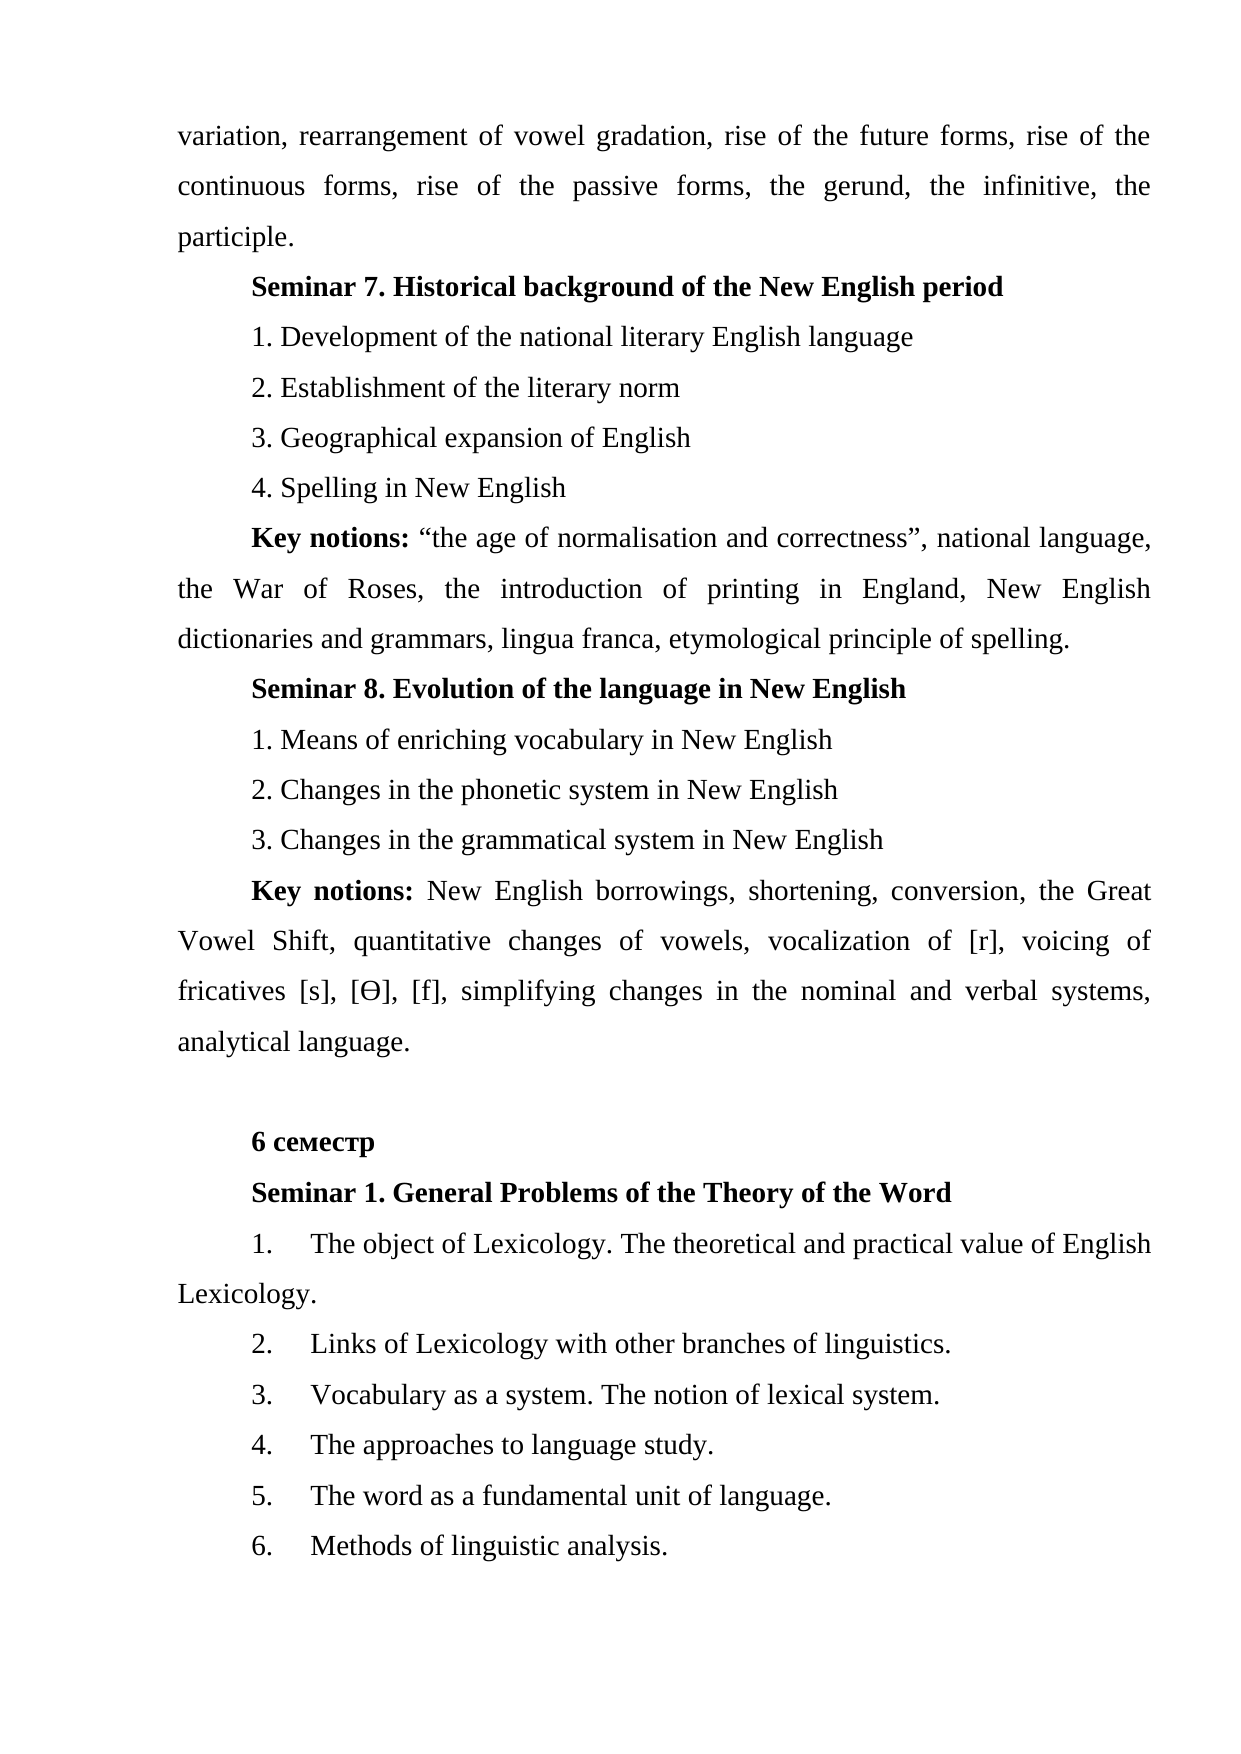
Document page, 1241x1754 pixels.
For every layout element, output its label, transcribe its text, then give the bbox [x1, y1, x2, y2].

text 2. Changes in the phonetic system in New English [177, 772, 1152, 806]
list The word as a fundamental unit of language. [177, 1478, 1152, 1511]
list Methods of linguistic analysis. [177, 1528, 1152, 1561]
list Seminar 1. General Problems of the Theory of the Word [251, 1175, 1152, 1208]
text Seminar 8. Evolution of the language in New English [177, 672, 1152, 705]
list The approaches to language study. [177, 1427, 1152, 1461]
list 3. Geographical expansion of English [177, 420, 1152, 453]
list 1. Development of the national literary English language [177, 319, 1152, 353]
text Key notions: “the age of normalisation and correctness”, national language, the War of Roses, the introduction of printing in England, New English dictionaries and grammars, lingua franca, etymological principle of spelling. [177, 521, 1152, 655]
text 3. Changes in the grammatical system in New English [177, 822, 1152, 856]
text 4. Spelling in New English [177, 470, 1152, 504]
list Links of Lexicology with other branches of linguistics. [177, 1327, 1152, 1360]
list Vocabulary as a system. The notion of lexical system. [177, 1377, 1152, 1411]
list The object of Lexicology. The theoretical and practical value of English Lexicology. [177, 1226, 1152, 1310]
text 6 семестр [177, 1124, 1152, 1158]
text Key notions: New English borrowings, shortening, conversion, the Great Vowel Shift, quantitative changes of vowels, vocalization of [r], voicing of fricatives [s], [Ɵ], [f], simplifying changes in the nominal and verbal systems, analytical language. [177, 873, 1152, 1057]
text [177, 118, 1152, 252]
list Seminar 7. Historical background of the New English period [177, 269, 1152, 303]
list 2. Establishment of the literary norm [177, 370, 1152, 403]
text 1. Means of enriching vocabulary in New English [177, 722, 1152, 755]
